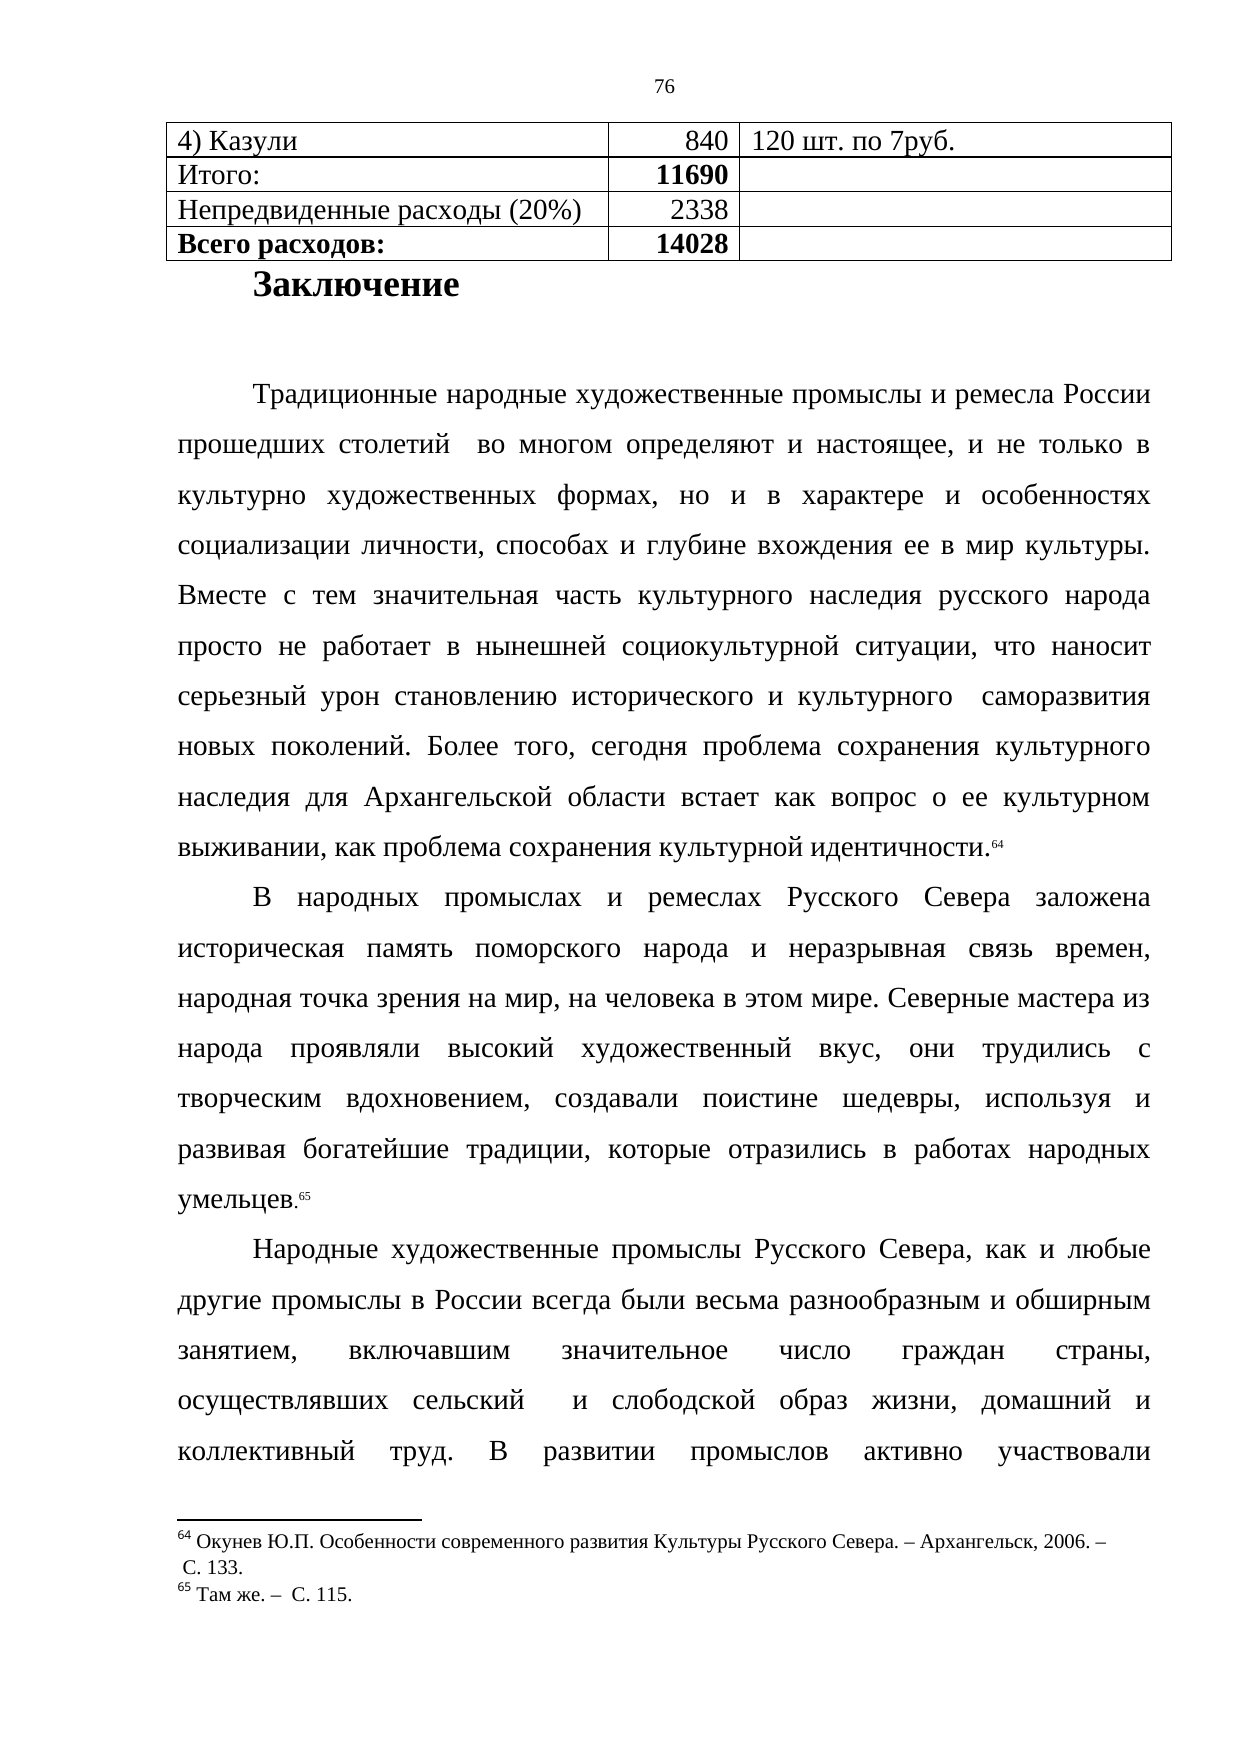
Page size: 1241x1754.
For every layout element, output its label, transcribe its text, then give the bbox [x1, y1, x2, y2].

text В народных промыслах и ремеслах Русского Севера заложена историческая память поморского народа и неразрывная связь времен, народная точка зрения на мир, на человека в этом мире. Северные мастера из народа проявляли высокий художественный вкус, они трудились с творческим вдохновением, создавали поистине шедевры, используя и развивая богатейшие традиции, которые отразились в работах народных умельцев. [177, 879, 1152, 1215]
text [177, 1232, 1152, 1466]
table_cell Итого: [167, 158, 608, 191]
text Заключение [252, 261, 1152, 304]
text Традиционные народные художественные промыслы и ремесла России прошедших столетий во многом определяют и настоящее, и не только в культурно художественных формах, но и в характере и особенностях социализации личности, способах и глубине вхождения ее в мир культуры. Вместе с тем значительная часть культурного наследия русского народа просто не работает в нынешней социокультурной ситуации, что наносит серьезный урон становлению исторического и культурного саморазвития новых поколений. Более того, сегодня проблема сохранения культурного наследия для Архангельской области встает как вопрос о ее культурном выживании, как проблема сохранения культурной идентичности. [177, 376, 1152, 863]
table_cell [740, 227, 1171, 260]
table_cell 11690 [609, 158, 739, 191]
table_cell 2338 [609, 192, 739, 226]
table_cell [740, 192, 1171, 226]
table_cell Непредвиденные расходы (20%) [167, 192, 608, 226]
table_cell 14028 [609, 227, 739, 260]
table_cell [740, 123, 1171, 156]
table_cell Всего расходов: [167, 227, 608, 260]
table_cell [740, 158, 1171, 191]
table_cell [167, 123, 608, 156]
table_cell 60 120 60 840 [609, 123, 739, 156]
